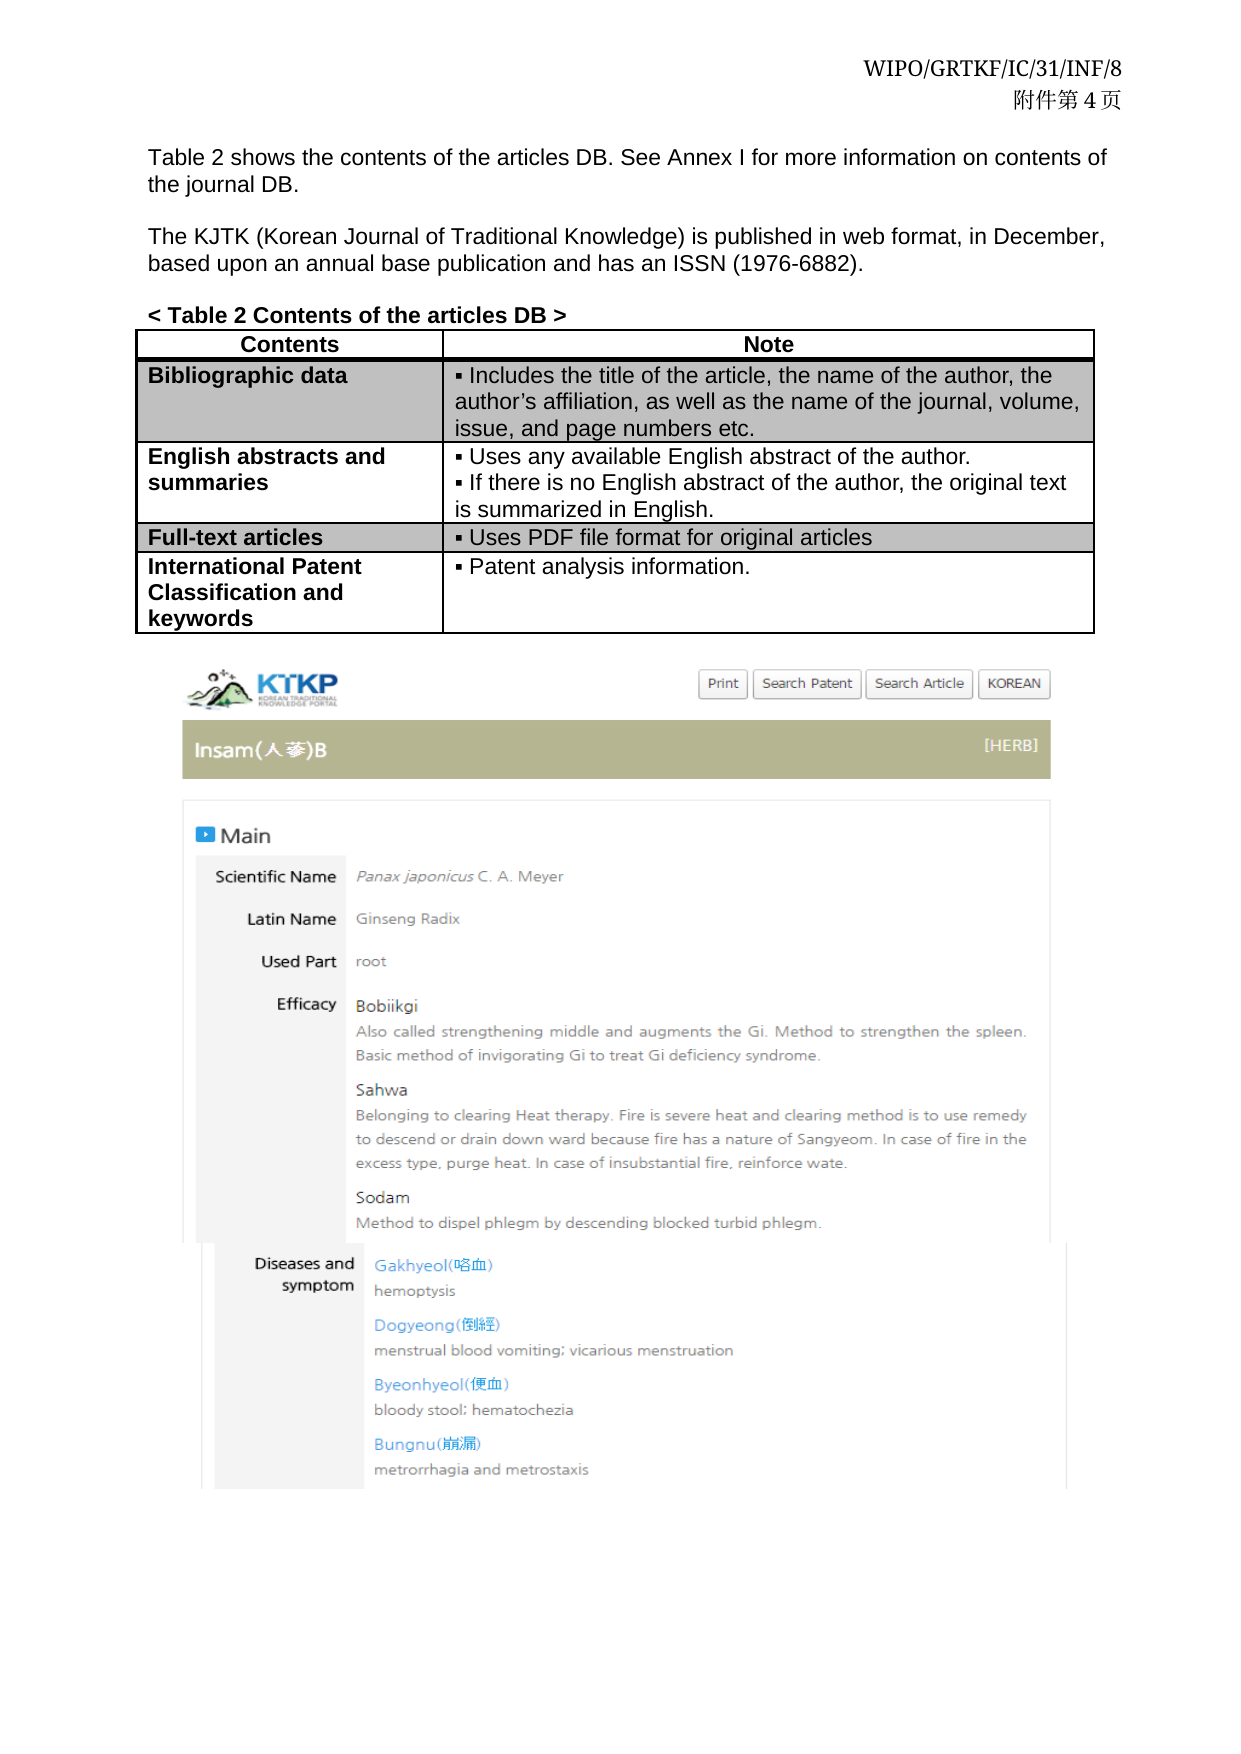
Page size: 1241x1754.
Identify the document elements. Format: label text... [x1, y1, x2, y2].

table_header Contents [138, 331, 442, 357]
text The KJTK (Korean Journal of Traditional Knowledge) is published in web format, in December, based upon an annual base publication and has an ISSN (1976-6882). [148, 223, 1122, 276]
table_cell International Patent Classification and keywords [138, 553, 442, 632]
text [148, 144, 1122, 197]
table_cell Full-text articles [138, 524, 442, 551]
table_cell ▪ Uses any available English abstract of the author. ▪ If there is no English abstract of the author, the original text is summarized in English. [444, 443, 1093, 522]
text < Table 2 Contents of the articles DB > [148, 302, 1122, 329]
picture [147, 660, 1102, 1489]
table_cell English abstracts and summaries [138, 443, 442, 522]
table_cell ▪ Patent analysis information. [444, 553, 1093, 632]
table_cell ▪ Uses PDF file format for original articles [444, 524, 1093, 551]
table_cell Bibliographic data [138, 362, 442, 441]
table_header Note [444, 331, 1093, 357]
table_cell ▪ Includes the title of the article, the name of the author, the author’s affiliation, as well as the name of the journal, volume, issue, and page numbers etc. [444, 362, 1093, 441]
